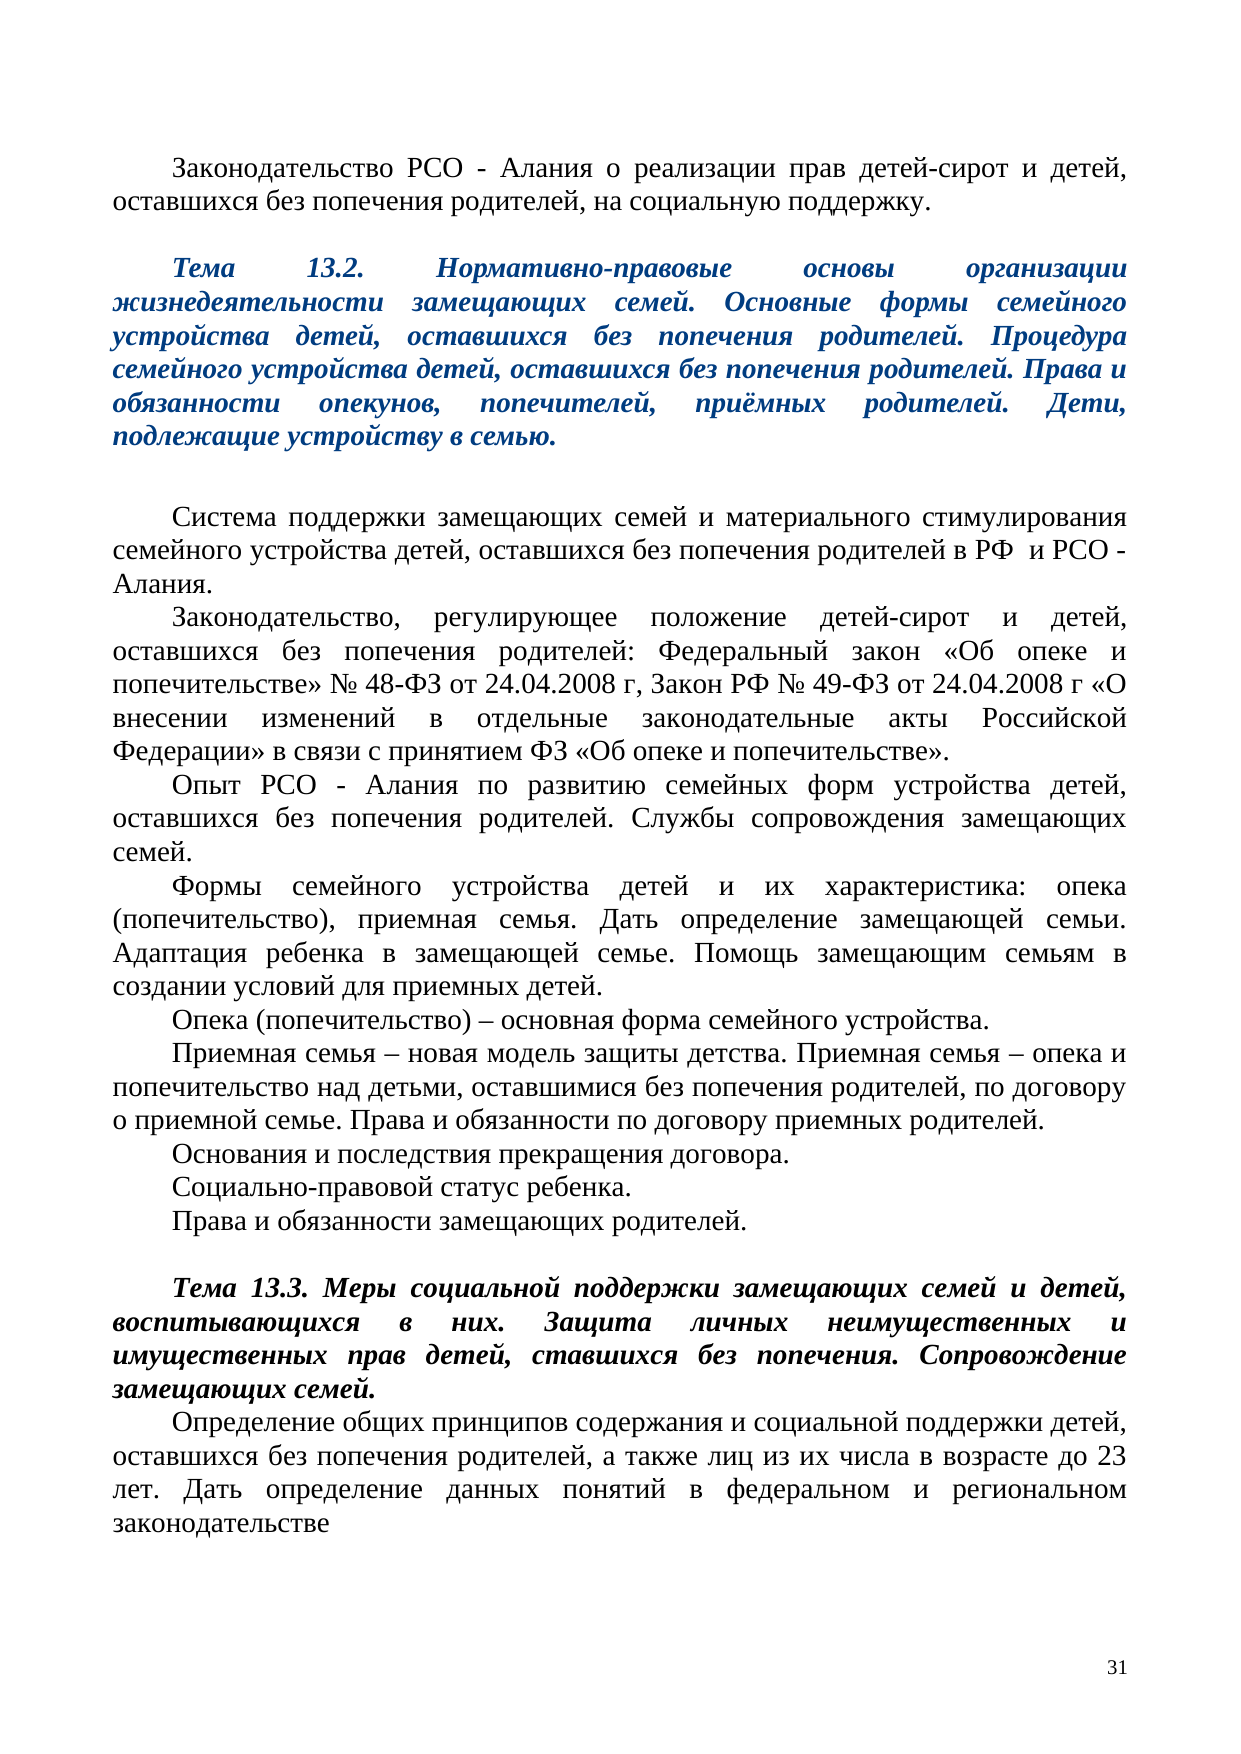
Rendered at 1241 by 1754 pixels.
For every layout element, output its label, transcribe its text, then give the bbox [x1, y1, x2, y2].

text Приемная семья – новая модель защиты детства. Приемная семья – опека и попечительство над детьми, оставшимися без попечения родителей, по договору о приемной семье. Права и обязанности по договору приемных родителей. [112, 1035, 1128, 1136]
text Система поддержки замещающих семей и материального стимулирования семейного устройства детей, оставшихся без попечения родителей в РФ и РСО - Алания. [112, 499, 1128, 599]
text Законодательство РСО - Алания о реализации прав детей-сирот и детей, оставшихся без попечения родителей, на социальную поддержку. [112, 150, 1128, 217]
text Тема 13.3. Меры социальной поддержки замещающих семей и детей, воспитывающихся в них. Защита личных неимущественных и имущественных прав детей, ставшихся без попечения. Сопровождение замещающих семей. [112, 1270, 1128, 1404]
text Права и обязанности замещающих родителей. [112, 1203, 1128, 1237]
text Определение общих принципов содержания и социальной поддержки детей, оставшихся без попечения родителей, а также лиц из их числа в возрасте до 23 лет. Дать определение данных понятий в федеральном и региональном законодательстве [112, 1404, 1128, 1538]
text Тема 13.2. Нормативно-правовые основы организации жизнедеятельности замещающих семей. Основные формы семейного устройства детей, оставшихся без попечения родителей. Процедура семейного устройства детей, оставшихся без попечения родителей. Права и обязанности опекунов, попечителей, приёмных родителей. Дети, подлежащие устройству в семью. [112, 251, 1128, 452]
text Формы семейного устройства детей и их характеристика: опека (попечительство), приемная семья. Дать определение замещающей семьи. Адаптация ребенка в замещающей семье. Помощь замещающим семьям в создании условий для приемных детей. [112, 868, 1128, 1002]
text Опыт РСО - Алания по развитию семейных форм устройства детей, оставшихся без попечения родителей. Службы сопровождения замещающих семей. [112, 767, 1128, 868]
text Социально-правовой статус ребенка. [112, 1169, 1128, 1203]
text Основания и последствия прекращения договора. [112, 1136, 1128, 1169]
text Опека (попечительство) – основная форма семейного устройства. [112, 1002, 1128, 1035]
text Законодательство, регулирующее положение детей-сирот и детей, оставшихся без попечения родителей: Федеральный закон «Об опеке и попечительстве» № 48-ФЗ от 24.04.2008 г, Закон РФ № 49-ФЗ от 24.04.2008 г «О внесении изменений в отдельные законодательные акты Российской Федерации» в связи с принятием ФЗ «Об опеке и попечительстве». [112, 599, 1128, 767]
